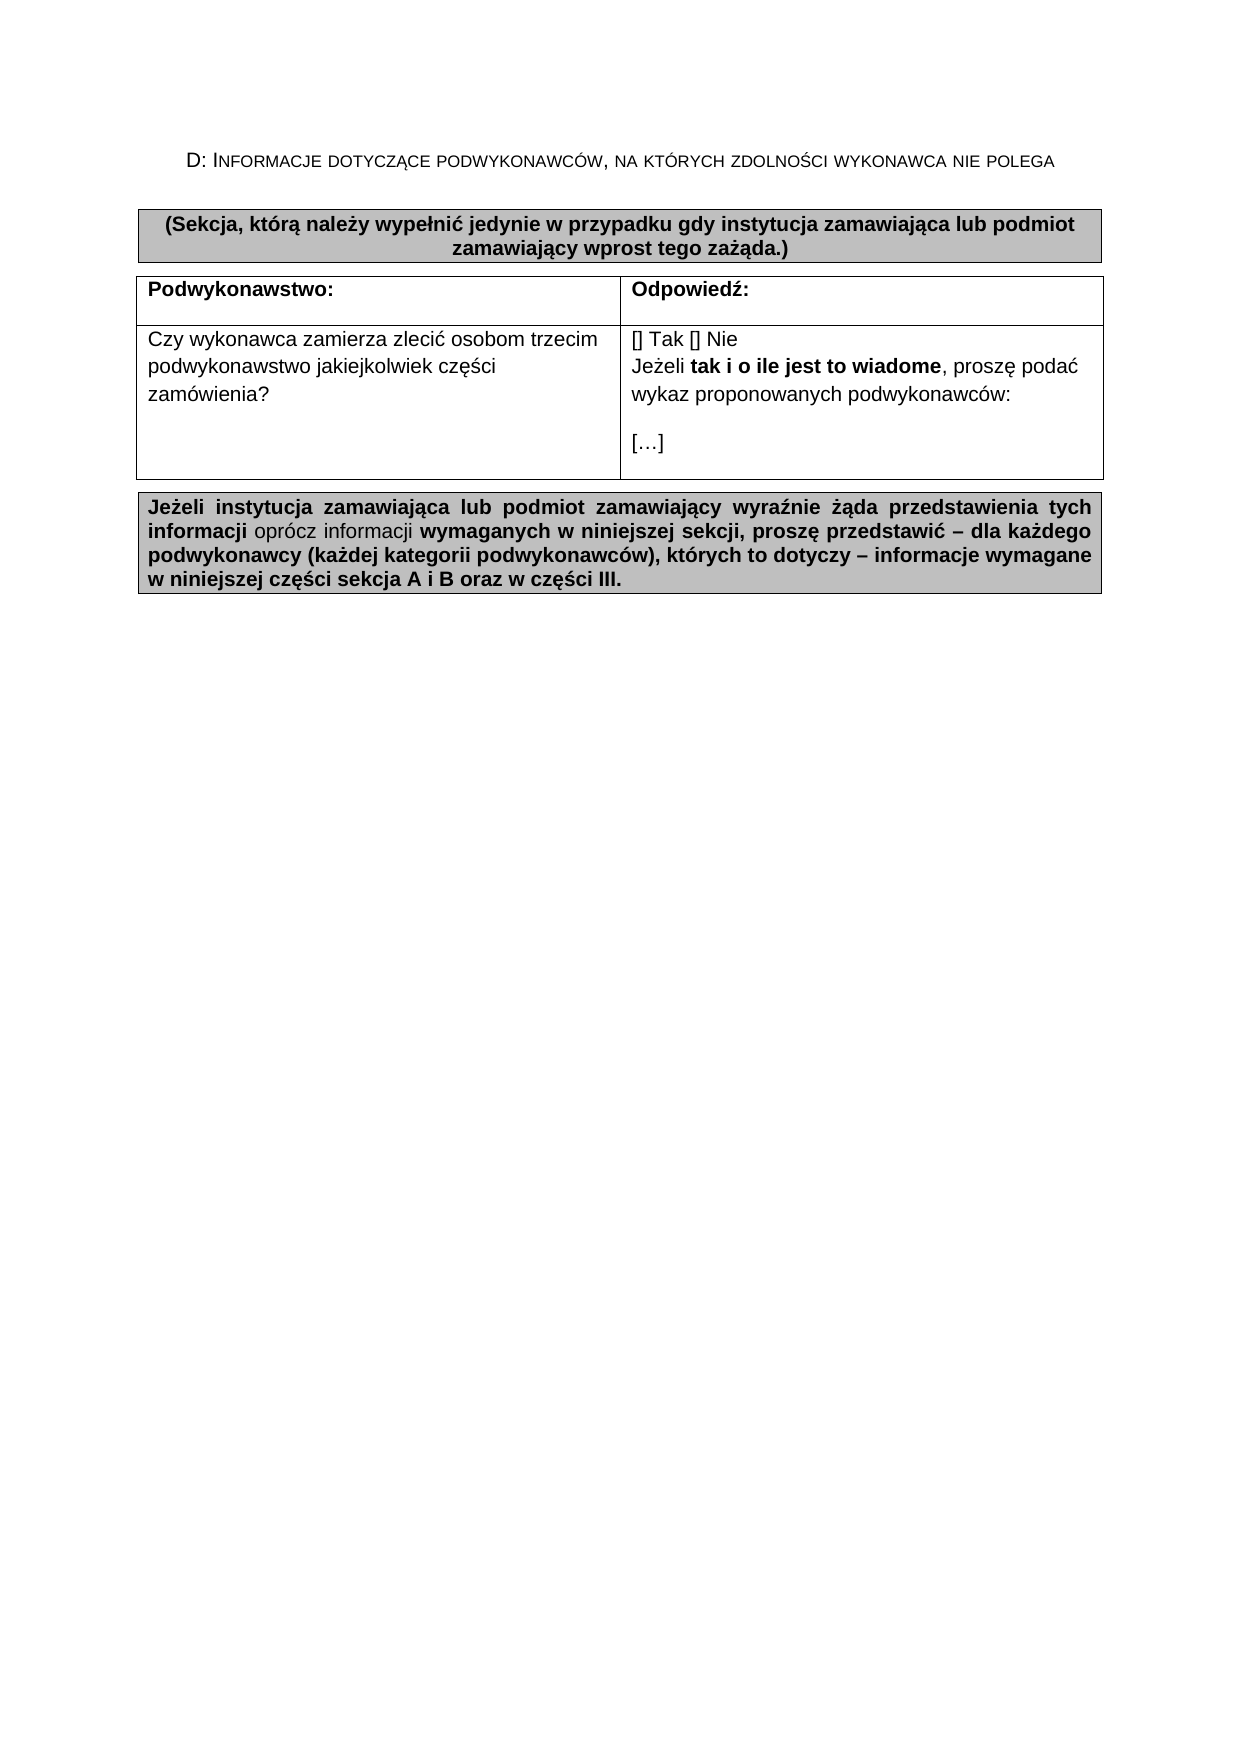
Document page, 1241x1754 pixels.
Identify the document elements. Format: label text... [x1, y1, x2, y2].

table_cell Czy wykonawca zamierza zlecić osobom trzecim podwykonawstwo jakiejkolwiek części zamówienia? [137, 326, 620, 478]
table_header Odpowiedź: [621, 277, 1103, 325]
table_cell [] Tak [] Nie Jeżeli tak i o ile jest to wiadome, proszę podać wykaz proponowanych podwykonawców: […] [621, 326, 1103, 478]
title Jeżeli instytucja zamawiająca lub podmiot zamawiający wyraźnie żąda przedstawienia tych informacji oprócz informacji wymaganych w niniejszej sekcji, proszę przedstawić – dla każdego podwykonawcy (każdej kategorii podwykonawców), których to dotyczy – informacje wymagane w niniejszej części sekcja A i B oraz w części III. [139, 493, 1101, 593]
title D: Informacje dotyczące podwykonawców, na których zdolności wykonawca nie polega [148, 148, 1093, 172]
table_header Podwykonawstwo: [137, 277, 620, 325]
title (Sekcja, którą należy wypełnić jedynie w przypadku gdy instytucja zamawiająca lub podmiot zamawiający wprost tego zażąda.) [139, 210, 1101, 262]
